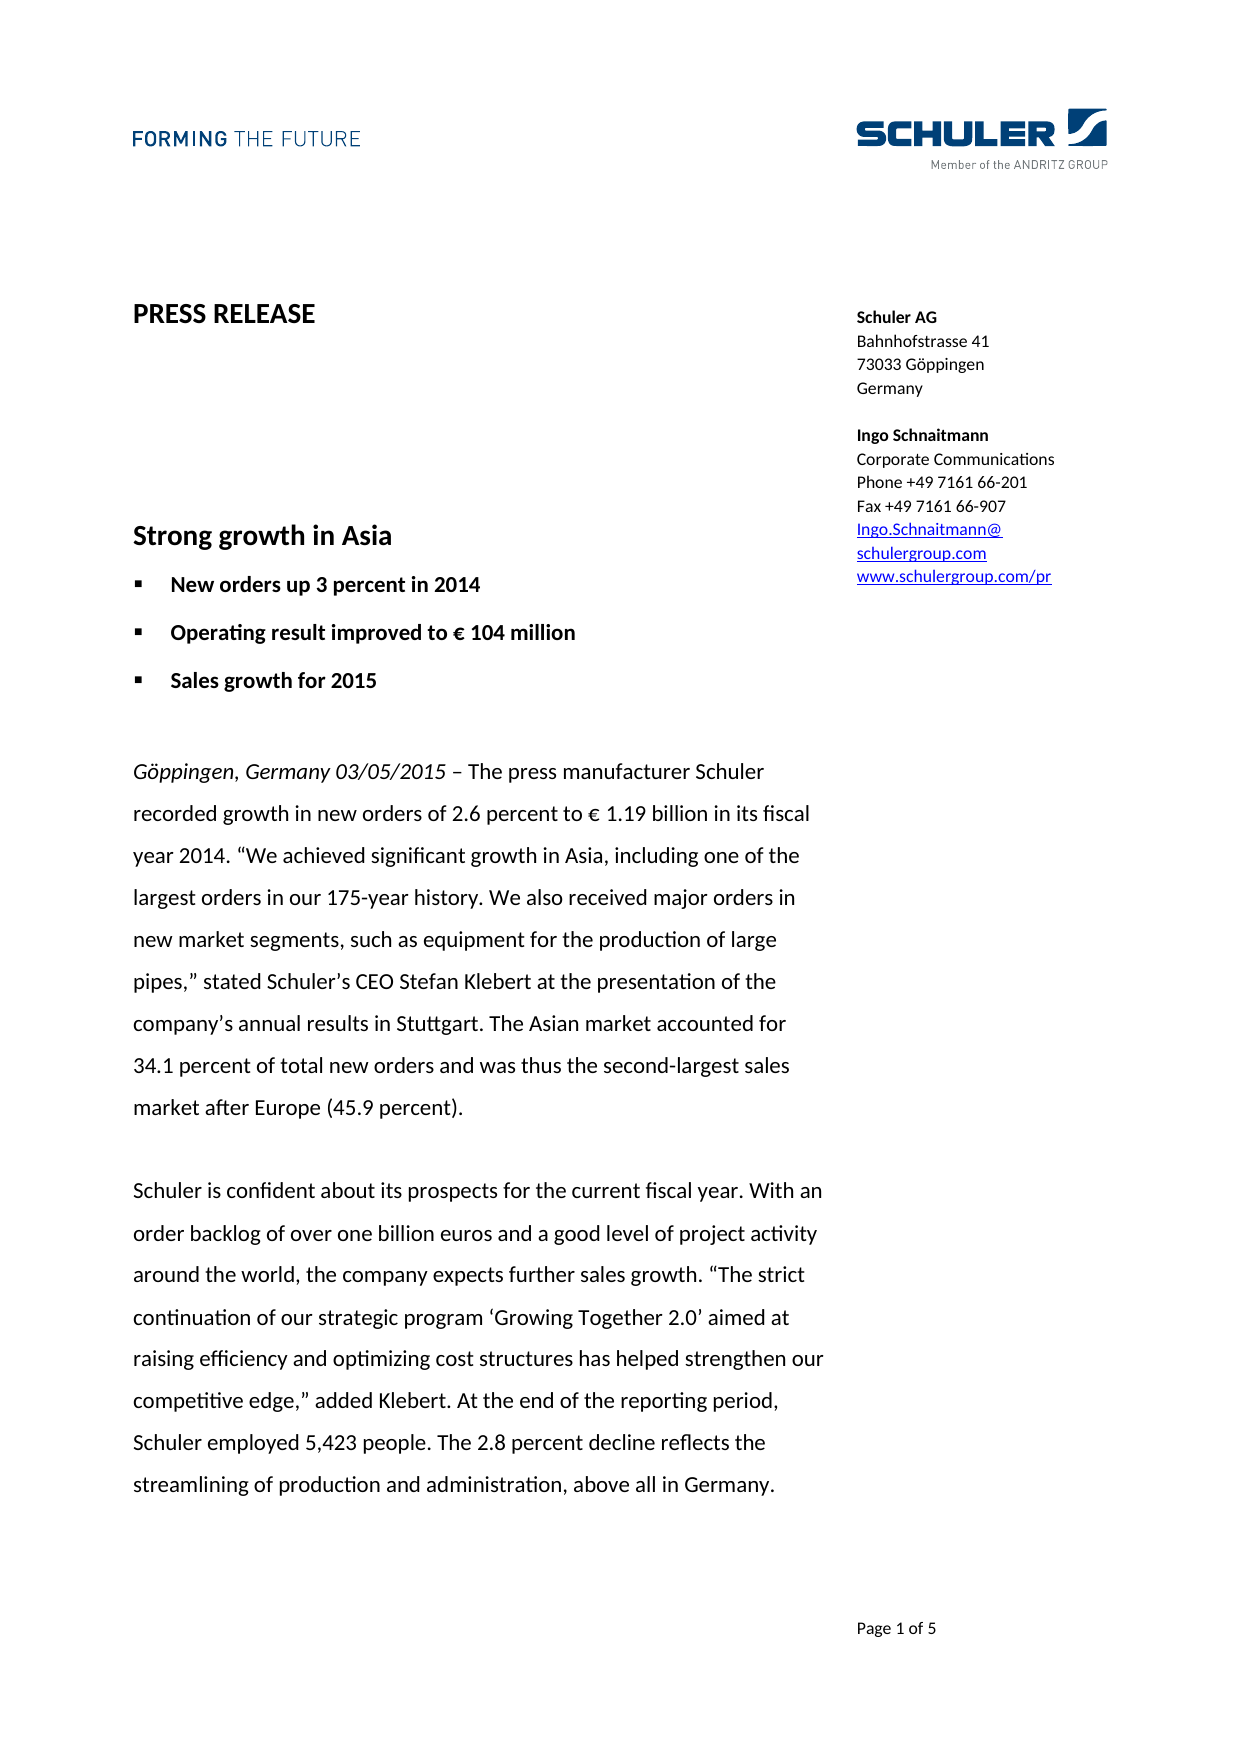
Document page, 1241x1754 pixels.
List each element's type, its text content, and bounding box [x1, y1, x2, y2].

subtitle PRESS RELEASE [133, 295, 827, 331]
subtitle Strong growth in Asia [133, 517, 827, 552]
table_header Schuler AG Bahnhofstrasse 41 73033 Göppingen Germany Ingo Schnaitmann Corporate Communications Phone +49 7161 66-201 Fax +49 7161 66-907 Ingo.Schnaitmann@ schulergroup.com www.schulergroup.com/pr [857, 305, 1107, 615]
text Schuler is confident about its prospects for the current fiscal year. With an order backlog of over one billion euros and a good level of project activity around the world, the company expects further sales growth. “The strict continuation of our strategic program ‘Growing Together 2.0’ aimed at raising efficiency and optimizing cost structures has helped strengthen our competitive edge,” added Klebert. At the end of the reporting period, Schuler employed 5,423 people. The 2.8 percent decline reflects the streamlining of production and administration, above all in Germany. [133, 1177, 827, 1498]
subtitle Sales growth for 2015 [133, 667, 827, 695]
text Göppingen, Germany 03/05/2015 – The press manufacturer Schuler recorded growth in new orders of 2.6 percent to € 1.19 billion in its fiscal year 2014. “We achieved significant growth in Asia, including one of the largest orders in our 175-year history. We also received major orders in new market segments, such as equipment for the production of large pipes,” stated Schuler’s CEO Stefan Klebert at the presentation of the company’s annual results in Stuttgart. The Asian market accounted for 34.1 percent of total new orders and was thus the second-largest sales market after Europe (45.9 percent). [133, 757, 827, 1121]
subtitle Operating result improved to € 104 million [133, 618, 827, 646]
subtitle New orders up 3 percent in 2014 [133, 570, 827, 598]
